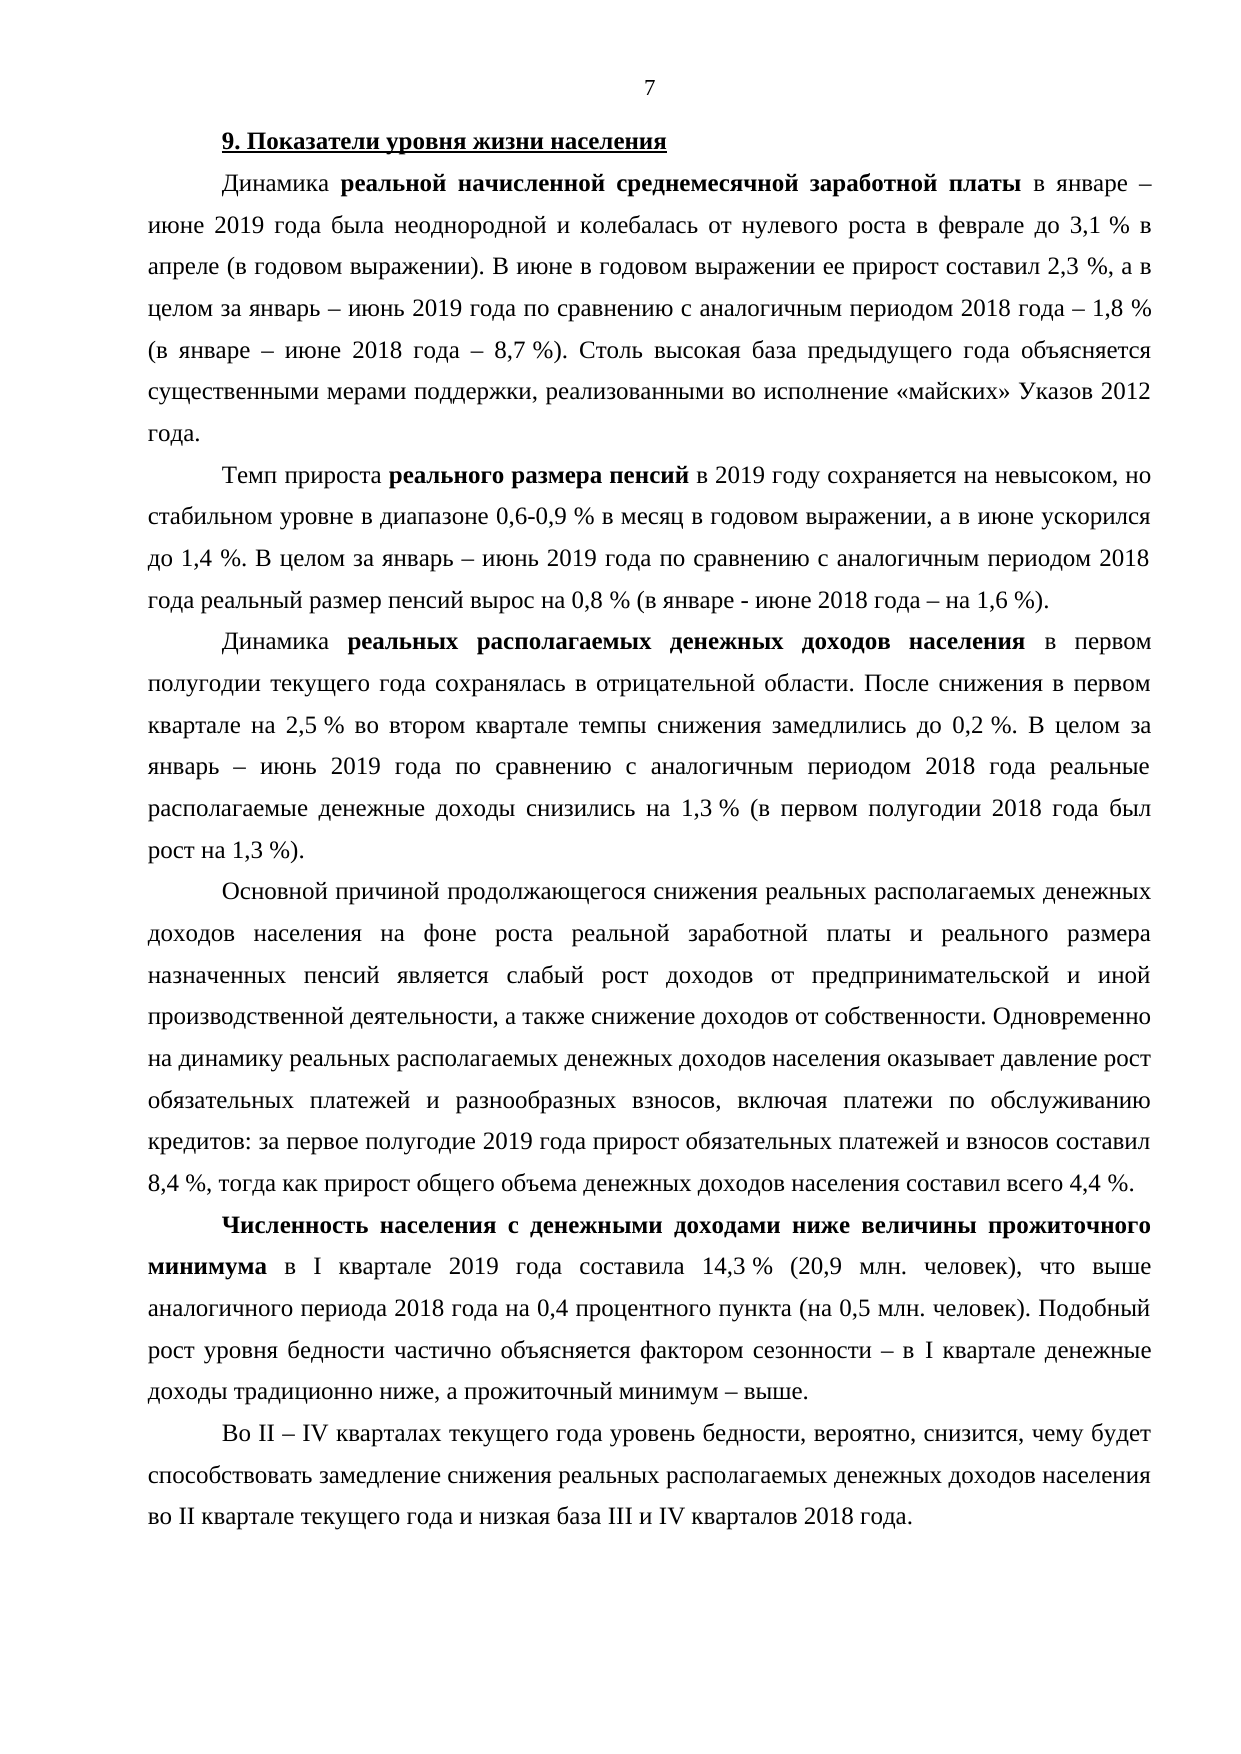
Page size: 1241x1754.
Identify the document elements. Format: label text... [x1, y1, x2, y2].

text Динамика реальной начисленной среднемесячной заработной платы в январе – июне 2019 года была неоднородной и колебалась от нулевого роста в феврале до 3,1 % в апреле (в годовом выражении). В июне в годовом выражении ее прирост составил 2,3 %, а в целом за январь – июнь 2019 года по сравнению с аналогичным периодом 2018 года – 1,8 % (в январе – июне 2018 года – 8,7 %). Столь высокая база предыдущего года объясняется существенными мерами поддержки, реализованными во исполнение «майских» Указов 2012 года. [148, 168, 1152, 447]
text Во II – IV кварталах текущего года уровень бедности, вероятно, снизится, чему будет способствовать замедление снижения реальных располагаемых денежных доходов населения во II квартале текущего года и низкая база III и IV кварталов 2018 года. [148, 1418, 1152, 1530]
text Динамика реальных располагаемых денежных доходов населения в первом полугодии текущего года сохранялась в отрицательной области. После снижения в первом квартале на 2,5 % во втором квартале темпы снижения замедлились до 0,2 %. В целом за январь – июнь 2019 года по сравнению с аналогичным периодом 2018 года реальные располагаемые денежные доходы снизились на 1,3 % (в первом полугодии 2018 года был рост на 1,3 %). [148, 626, 1152, 863]
text Темп прироста реального размера пенсий в 2019 году сохраняется на невысоком, но стабильном уровне в диапазоне 0,6-0,9 % в месяц в годовом выражении, а в июне ускорился до 1,4 %. В целом за январь – июнь 2019 года по сравнению с аналогичным периодом 2018 года реальный размер пенсий вырос на 0,8 % (в январе - июне 2018 года – на 1,6 %). [148, 460, 1152, 613]
text 9. Показатели уровня жизни населения [148, 126, 1152, 155]
text Основной причиной продолжающегося снижения реальных располагаемых денежных доходов населения на фоне роста реальной заработной платы и реального размера назначенных пенсий является слабый рост доходов от предпринимательской и иной производственной деятельности, а также снижение доходов от собственности. Одновременно на динамику реальных располагаемых денежных доходов населения оказывает давление рост обязательных платежей и разнообразных взносов, включая платежи по обслуживанию кредитов: за первое полугодие 2019 года прирост обязательных платежей и взносов составил 8,4 %, тогда как прирост общего объема денежных доходов населения составил всего 4,4 %. [148, 876, 1152, 1197]
text Численность населения с денежными доходами ниже величины прожиточного минимума в I квартале 2019 года составила 14,3 % (20,9 млн. человек), что выше аналогичного периода 2018 года на 0,4 процентного пункта (на 0,5 млн. человек). Подобный рост уровня бедности частично объясняется фактором сезонности – в I квартале денежные доходы традиционно ниже, а прожиточный минимум – выше. [148, 1210, 1152, 1405]
